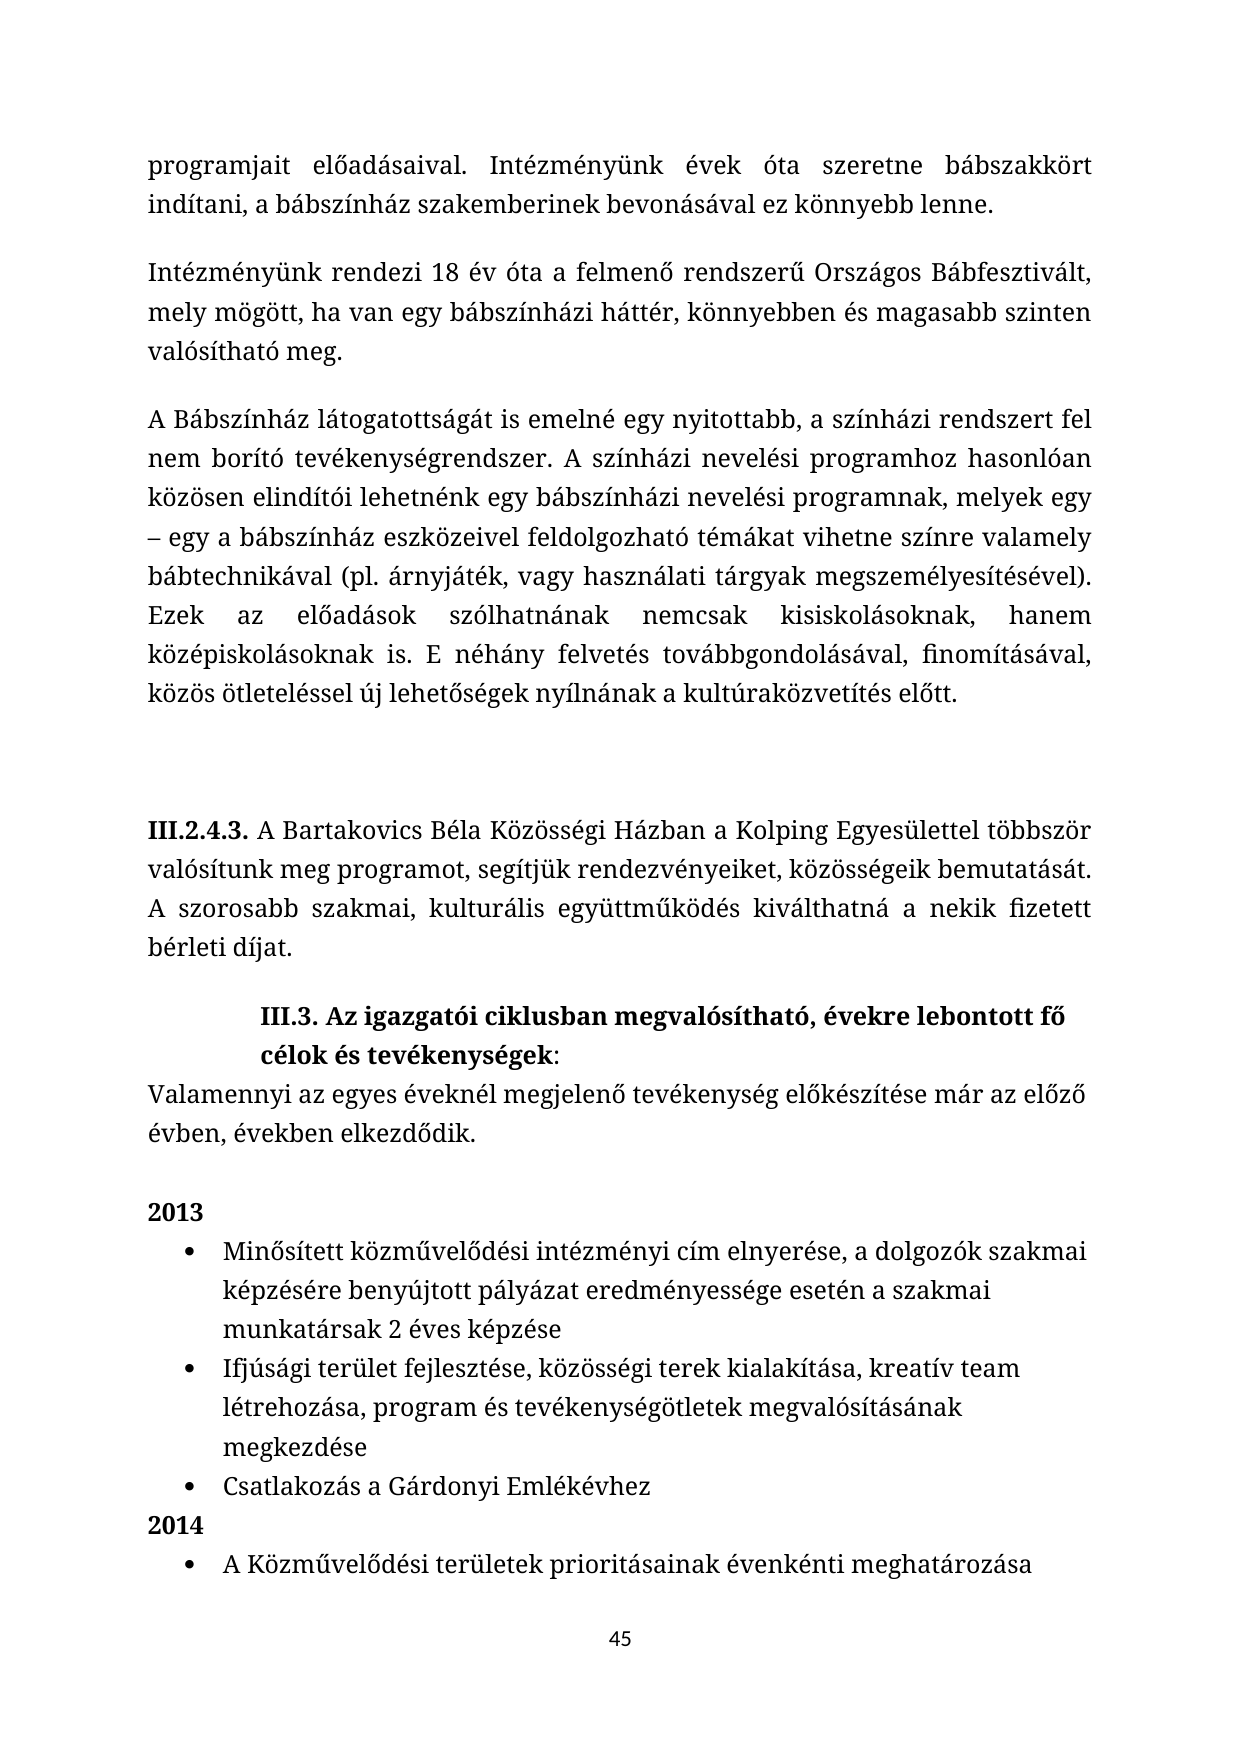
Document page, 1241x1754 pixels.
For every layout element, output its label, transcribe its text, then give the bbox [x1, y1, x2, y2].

list Ifjúsági terület fejlesztése, közösségi terek kialakítása, kreatív team létrehozása, program és tevékenységötletek megvalósításának megkezdése [185, 1351, 1093, 1463]
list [148, 148, 1093, 221]
list A Közművelődési területek prioritásainak évenkénti meghatározása [185, 1547, 1093, 1581]
list A Bábszínház látogatottságát is emelné egy nyitottabb, a színházi rendszert fel nem borító tevékenységrendszer. A színházi nevelési programhoz hasonlóan közösen elindítói lehetnénk egy bábszínházi nevelési programnak, melyek egy – egy a bábszínház eszközeivel feldolgozható témákat vihetne színre valamely bábtechnikával (pl. árnyjáték, vagy használati tárgyak megszemélyesítésével). Ezek az előadások szólhatnának nemcsak kisiskolásoknak, hanem középiskolásoknak is. E néhány felvetés továbbgondolásával, finomításával, közös ötleteléssel új lehetőségek nyílnának a kultúraközvetítés előtt. [148, 402, 1093, 710]
list III.3. Az igazgatói ciklusban megvalósítható, évekre lebontott fő célok és tevékenységek: [260, 998, 1093, 1072]
list Intézményünk rendezi 18 év óta a felmenő rendszerű Országos Bábfesztivált, mely mögött, ha van egy bábszínházi háttér, könnyebben és magasabb szinten valósítható meg. [148, 255, 1093, 367]
list Csatlakozás a Gárdonyi Emlékévhez [185, 1468, 1093, 1502]
list Minősített közművelődési intézményi cím elnyerése, a dolgozók szakmai képzésére benyújtott pályázat eredményessége esetén a szakmai munkatársak 2 éves képzése [185, 1233, 1093, 1346]
list III.2.4.3. A Bartakovics Béla Közösségi Házban a Kolping Egyesülettel többször valósítunk meg programot, segítjük rendezvényeiket, közösségeik bemutatását. A szorosabb szakmai, kulturális együttműködés kiválthatná a nekik fizetett bérleti díjat. [148, 813, 1093, 964]
text Valamennyi az egyes éveknél megjelenő tevékenység előkészítése már az előző évben, években elkezdődik. [148, 1077, 1093, 1150]
text 2014 [148, 1508, 1093, 1542]
text 2013 [148, 1194, 1093, 1228]
